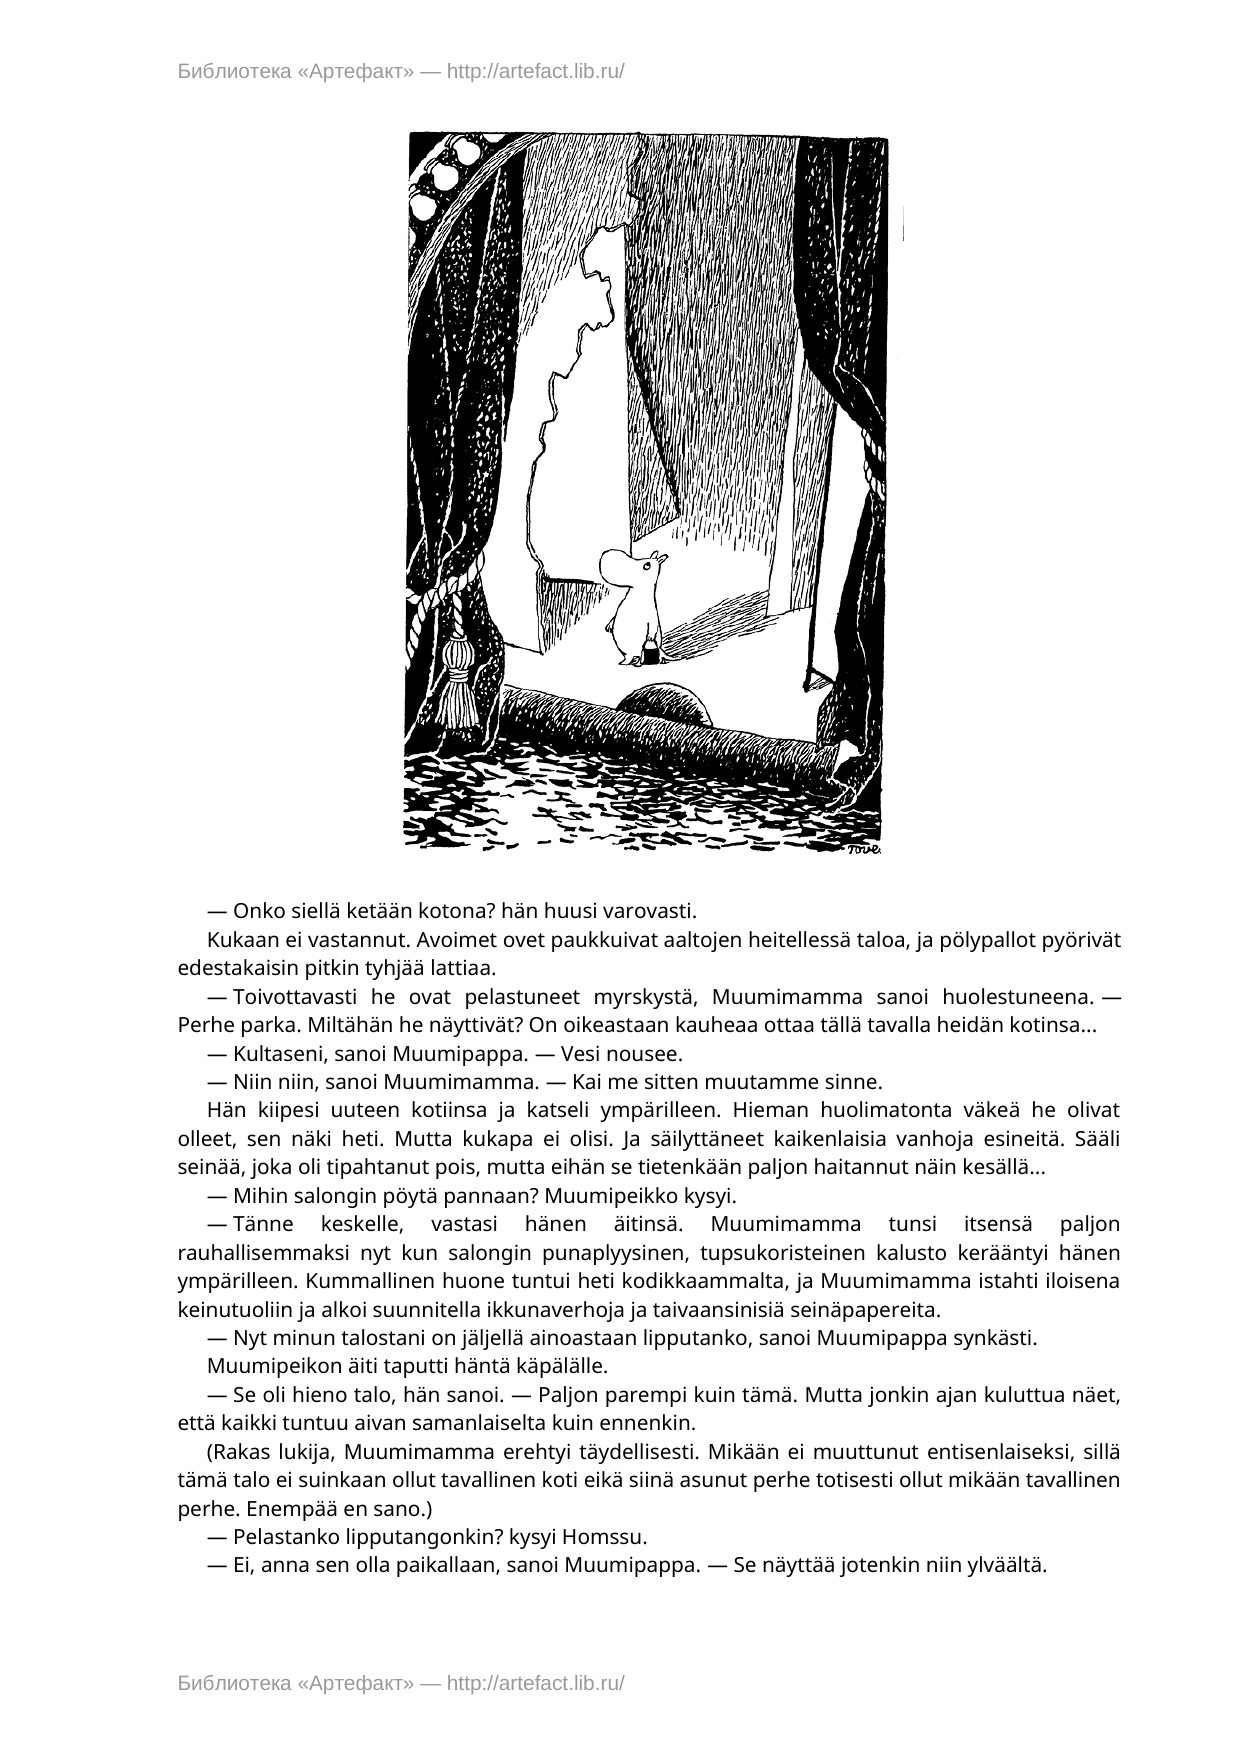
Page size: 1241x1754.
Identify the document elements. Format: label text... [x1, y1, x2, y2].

text Hän kiipesi uuteen kotiinsa ja katseli ympärilleen. Hieman huolimatonta väkeä he olivat olleet, sen näki heti. Mutta kukapa ei olisi. Ja säilyttäneet kaikenlaisia vanhoja esineitä. Sääli seinää, joka oli tipahtanut pois, mutta eihän se tietenkään paljon haitannut näin kesällä... [177, 1096, 1122, 1181]
text Kukaan ei vastannut. Avoimet ovet paukkuivat aaltojen heitellessä taloa, ja pölypallot pyörivät edestakaisin pitkin tyhjää lattiaa. [177, 925, 1122, 982]
text (Rakas lukija, Muumimamma erehtyi täydellisesti. Mikään ei muuttunut entisenlaiseksi, sillä tämä talo ei suinkaan ollut tavallinen koti eikä siinä asunut perhe totisesti ollut mikään tavallinen perhe. Enempää en sano.) [177, 1437, 1122, 1522]
text — Se oli hieno talo, hän sanoi. — Paljon parempi kuin tämä. Mutta jonkin ajan kuluttua näet, että kaikki tuntuu aivan samanlaiselta kuin ennenkin. [177, 1380, 1122, 1437]
text — Nyt minun talostani on jäljellä ainoastaan lipputanko, sanoi Muumipappa synkästi. [177, 1323, 1122, 1352]
text Muumipeikon äiti taputti häntä käpälälle. [177, 1352, 1122, 1380]
text — Toivottavasti he ovat pelastuneet myrskystä, Muumimamma sanoi huolestuneena. — Perhe parka. Miltähän he näyttivät? On oikeastaan kauheaa ottaa tällä tavalla heidän kotinsa... [177, 982, 1122, 1039]
text — Pelastanko lipputangonkin? kysyi Homssu. [177, 1522, 1122, 1551]
text — Niin niin, sanoi Muumimamma. — Kai me sitten muutamme sinne. [177, 1067, 1122, 1096]
text — Ei, anna sen olla paikallaan, sanoi Muumipappa. — Se näyttää jotenkin niin ylväältä. [177, 1551, 1122, 1579]
text — Kultaseni, sanoi Muumipappa. — Vesi nousee. [177, 1039, 1122, 1067]
text — Mihin salongin pöytä pannaan? Muumipeikko kysyi. [177, 1181, 1122, 1209]
text — Tänne keskelle, vastasi hänen äitinsä. Muumimamma tunsi itsensä paljon rauhallisemmaksi nyt kun salongin punaplyysinen, tupsukoristeinen kalusto kerääntyi hänen ympärilleen. Kummallinen huone tuntui heti kodikkaammalta, ja Muumimamma istahti iloisena keinutuoliin ja alkoi suunnitella ikkunaverhoja ja taivaansinisiä seinäpapereita. [177, 1209, 1122, 1323]
text — Onko siellä ketään kotona? hän huusi varovasti. [177, 897, 1122, 925]
picture [395, 118, 904, 869]
